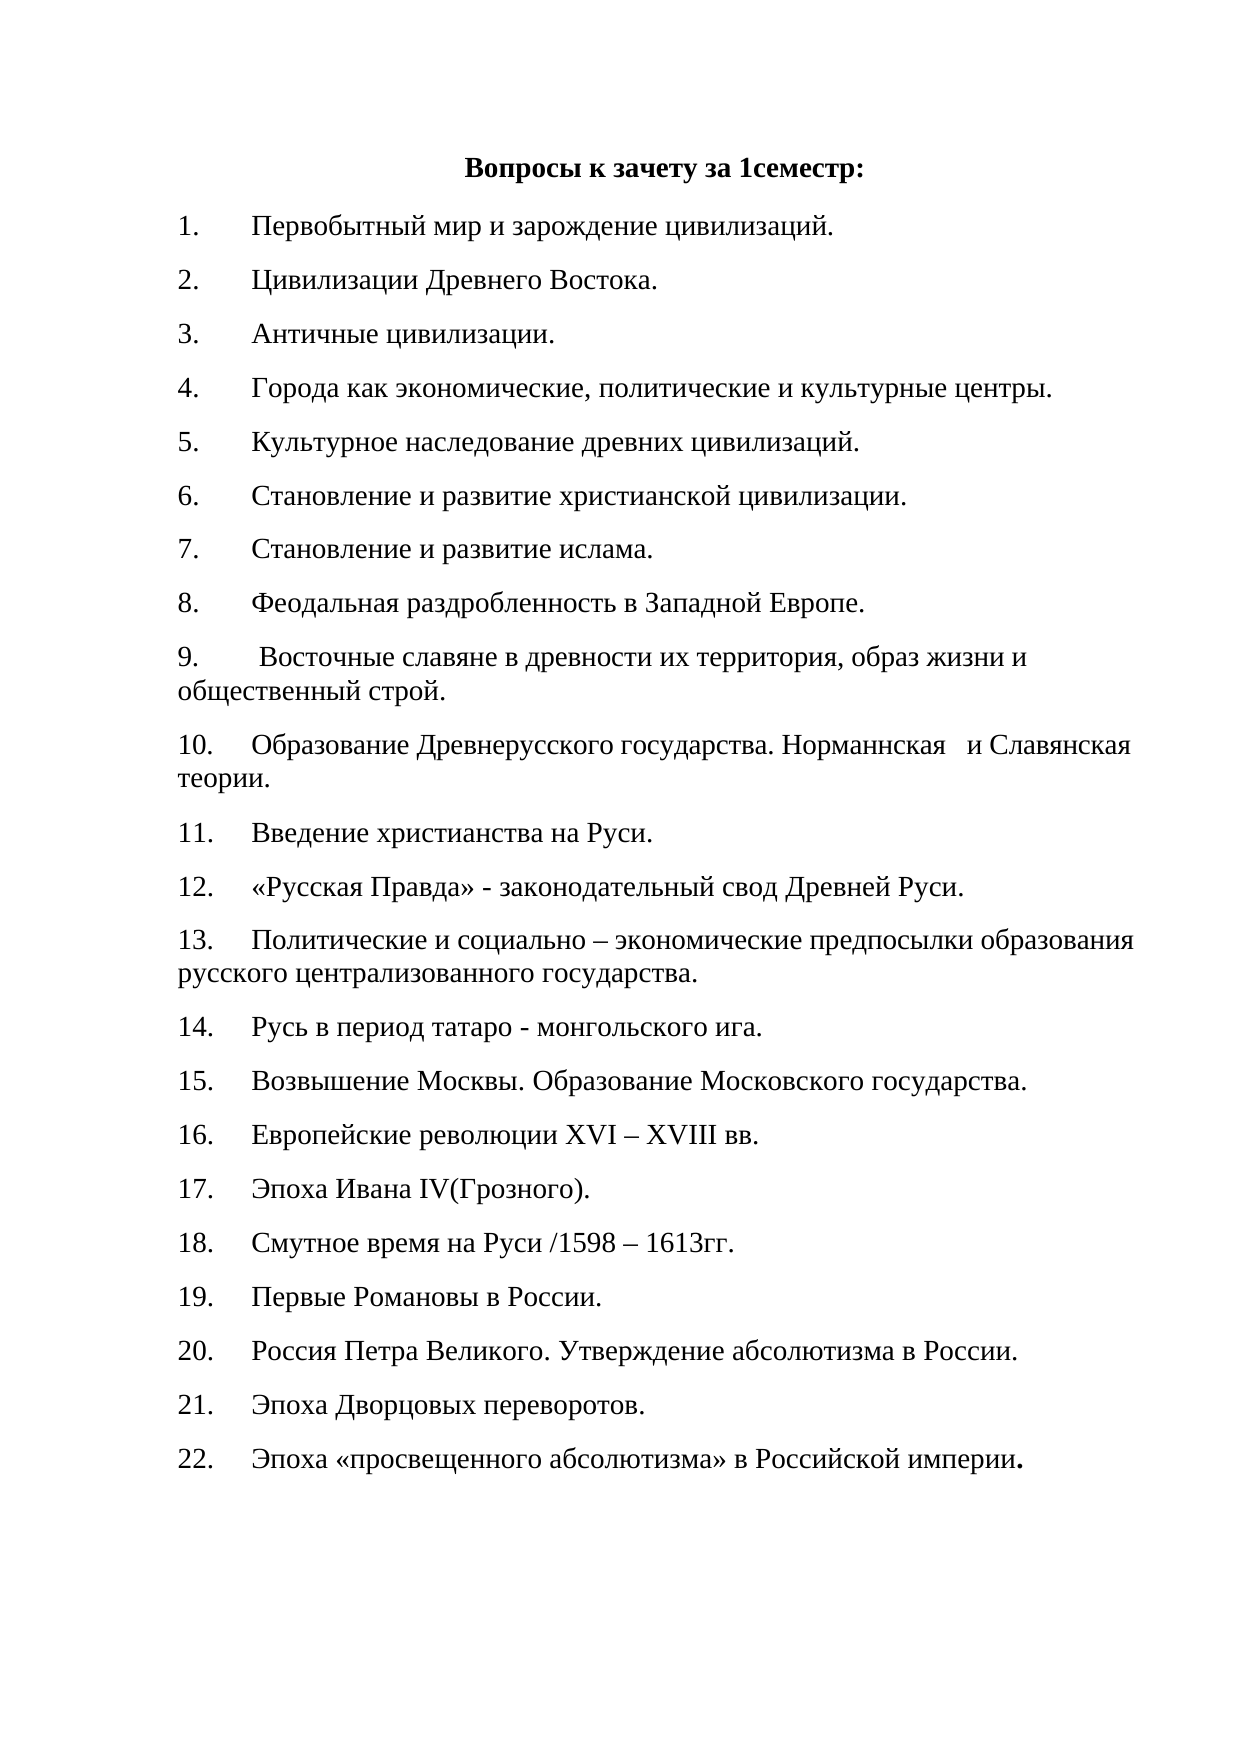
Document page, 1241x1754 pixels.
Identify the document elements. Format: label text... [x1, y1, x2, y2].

list Возвышение Москвы. Образование Московского государства. [177, 1048, 1140, 1102]
list Становление и развитие христианской цивилизации. [177, 462, 1140, 516]
list Смутное время на Руси /1598 – 1613гг. [177, 1209, 1140, 1263]
list Становление и развитие ислама. [177, 516, 1140, 570]
list Феодальная раздробленность в Западной Европе. [177, 570, 1140, 624]
list Первые Романовы в России. [177, 1263, 1140, 1317]
list Города как экономические, политические и культурные центры. [177, 354, 1140, 408]
list Цивилизации Древнего Востока. [177, 246, 1140, 300]
list «Русская Правда» - законодательный свод Древней Руси. [177, 869, 1140, 903]
list Эпоха «просвещенного абсолютизма» в Российской империи. [177, 1425, 1140, 1479]
list Античные цивилизации. [177, 300, 1140, 354]
text Вопросы к зачету за 1семестр: [189, 150, 1140, 183]
list Культурное наследование древних цивилизаций. [177, 408, 1140, 462]
list Европейские революции XVI – XVIII вв. [177, 1102, 1140, 1156]
list Эпоха Дворцовых переворотов. [177, 1371, 1140, 1425]
list Первобытный мир и зарождение цивилизаций. [177, 192, 1140, 246]
list Образование Древнерусского государства. Норманнская и Славянская теории. [177, 727, 1140, 794]
list Политические и социально – экономические предпосылки образования русского централизованного государства. [177, 923, 1140, 990]
list Россия Петра Великого. Утверждение абсолютизма в России. [177, 1317, 1140, 1371]
list Эпоха Ивана IV(Грозного). [177, 1156, 1140, 1209]
text 9. Восточные славяне в древности их территория, образ жизни и общественный строй. [177, 640, 1050, 707]
list Введение христианства на Руси. [177, 815, 1140, 848]
list Русь в период татаро - монгольского ига. [177, 994, 1140, 1048]
